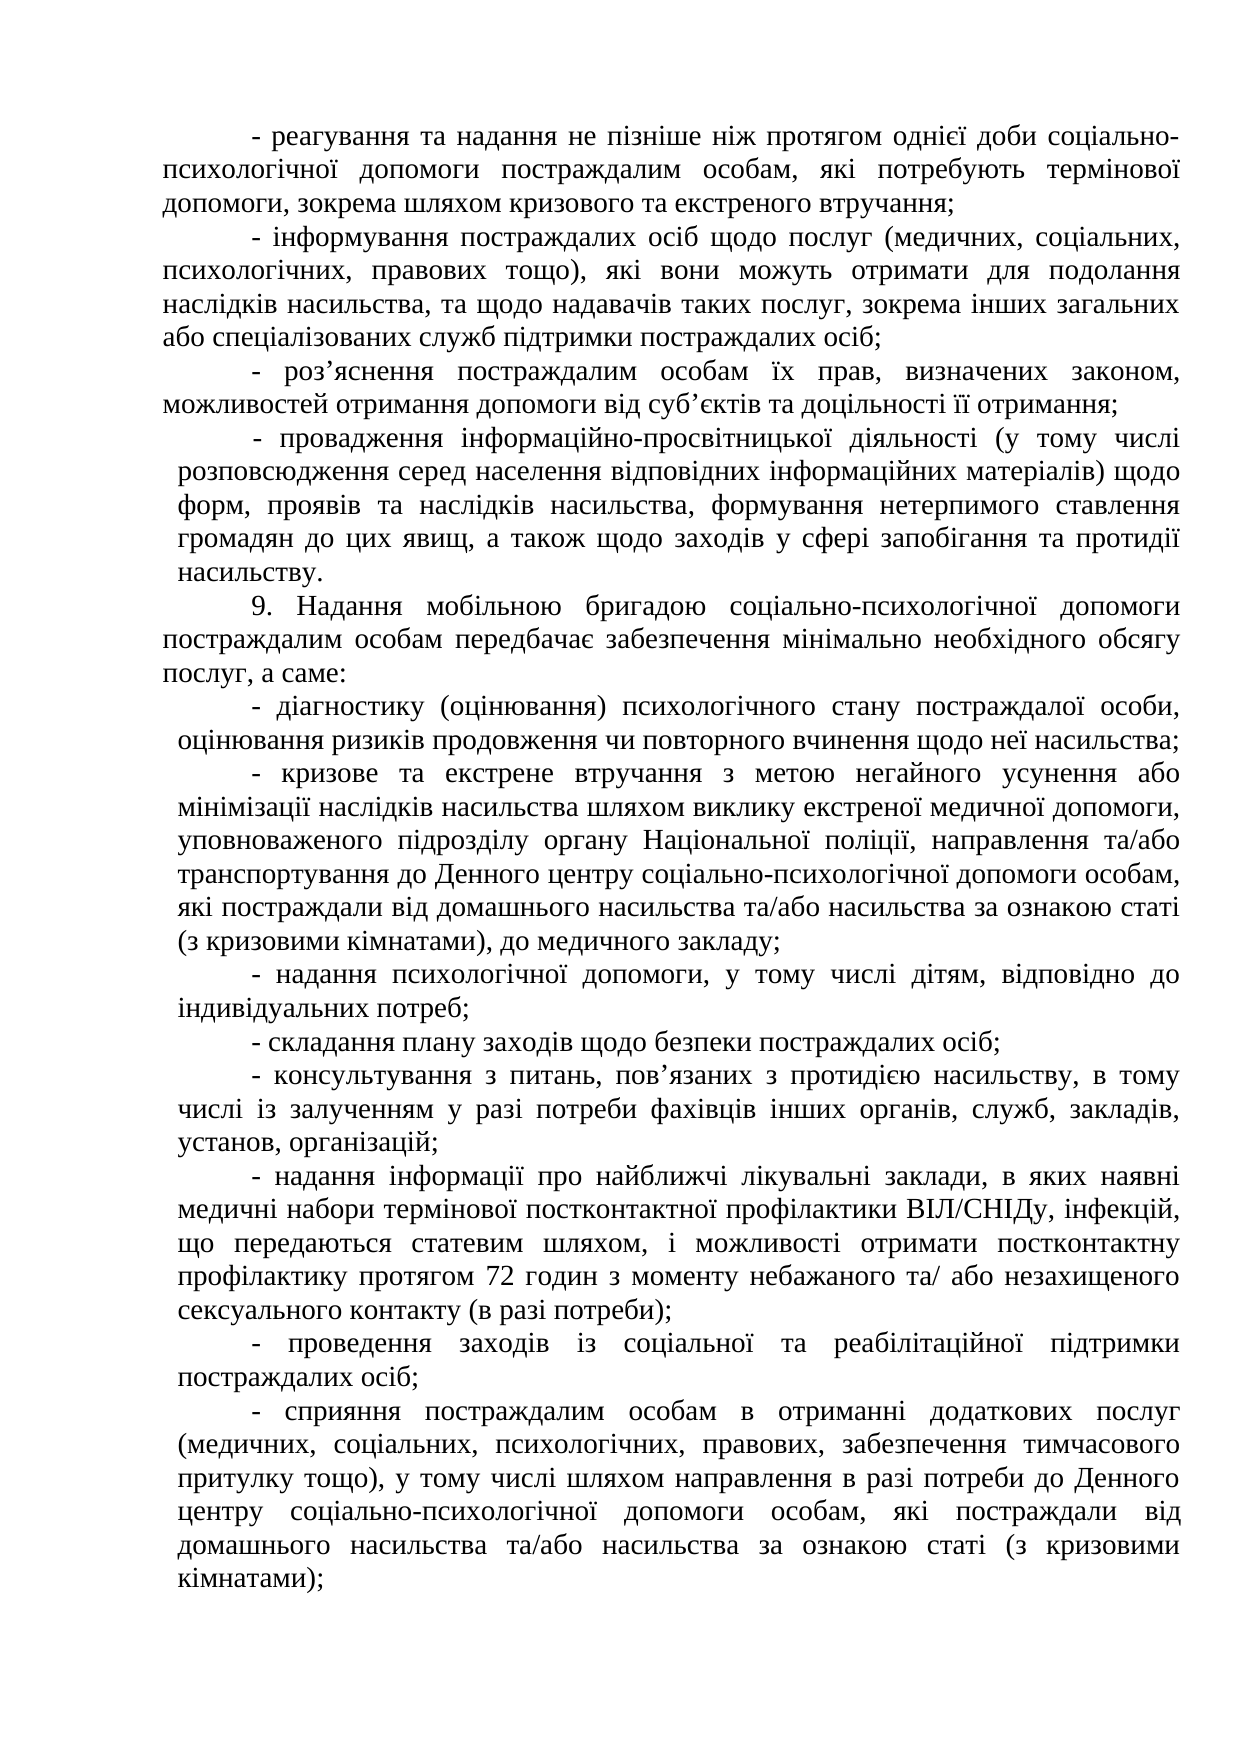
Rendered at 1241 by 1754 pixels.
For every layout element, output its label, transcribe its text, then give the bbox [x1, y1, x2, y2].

text - складання плану заходів щодо безпеки постраждалих осіб; [162, 1024, 1181, 1057]
text - діагностику (оцінювання) психологічного стану постраждалої особи, оцінювання ризиків продовження чи повторного вчинення щодо неї насильства; [177, 688, 1181, 755]
text - кризове та екстрене втручання з метою негайного усунення або мінімізації наслідків насильства шляхом виклику екстреної медичної допомоги, уповноваженого підрозділу органу Національної поліції, направлення та/або транспортування до Денного центру соціально-психологічної допомоги особам, які постраждали від домашнього насильства та/або насильства за ознакою статі (з кризовими кімнатами), до медичного закладу; [177, 755, 1181, 957]
text - інформування постраждалих осіб щодо послуг (медичних, соціальних, психологічних, правових тощо), які вони можуть отримати для подолання наслідків насильства, та щодо надавачів таких послуг, зокрема інших загальних або спеціалізованих служб підтримки постраждалих осіб; [162, 219, 1181, 353]
text - надання психологічної допомоги, у тому числі дітям, відповідно до індивідуальних потреб; [177, 957, 1181, 1024]
text - проведення заходів із соціальної та реабілітаційної підтримки постраждалих осіб; [177, 1326, 1181, 1393]
text - консультування з питань, пов’язаних з протидією насильству, в тому числі із залученням у разі потреби фахівців інших органів, служб, закладів, установ, організацій; [177, 1057, 1181, 1158]
text - реагування та надання не пізніше ніж протягом однієї доби соціально-психологічної допомоги постраждалим особам, які потребують термінової допомоги, зокрема шляхом кризового та екстреного втручання; [162, 118, 1181, 219]
text - роз’яснення постраждалим особам їх прав, визначених законом, можливостей отримання допомоги від суб’єктів та доцільності її отримання; [162, 353, 1181, 420]
text - сприяння постраждалим особам в отриманні додаткових послуг (медичних, соціальних, психологічних, правових, забезпечення тимчасового притулку тощо), у тому числі шляхом направлення в разі потреби до Денного центру соціально-психологічної допомоги особам, які постраждали від домашнього насильства та/або насильства за ознакою статі (з кризовими кімнатами); [177, 1393, 1181, 1594]
text - провадження інформаційно-просвітницької діяльності (у тому числі розповсюдження серед населення відповідних інформаційних матеріалів) щодо форм, проявів та наслідків насильства, формування нетерпимого ставлення громадян до цих явищ, а також щодо заходів у сфері запобігання та протидії насильству. [177, 420, 1181, 588]
text 9. Надання мобільною бригадою соціально-психологічної допомоги постраждалим особам передбачає забезпечення мінімально необхідного обсягу послуг, а саме: [162, 588, 1181, 688]
text - надання інформації про найближчі лікувальні заклади, в яких наявні медичні набори термінової постконтактної профілактики ВІЛ/СНІДу, інфекцій, що передаються статевим шляхом, і можливості отримати постконтактну профілактику протягом 72 годин з моменту небажаного та/ або незахищеного сексуального контакту (в разі потреби); [177, 1158, 1181, 1326]
